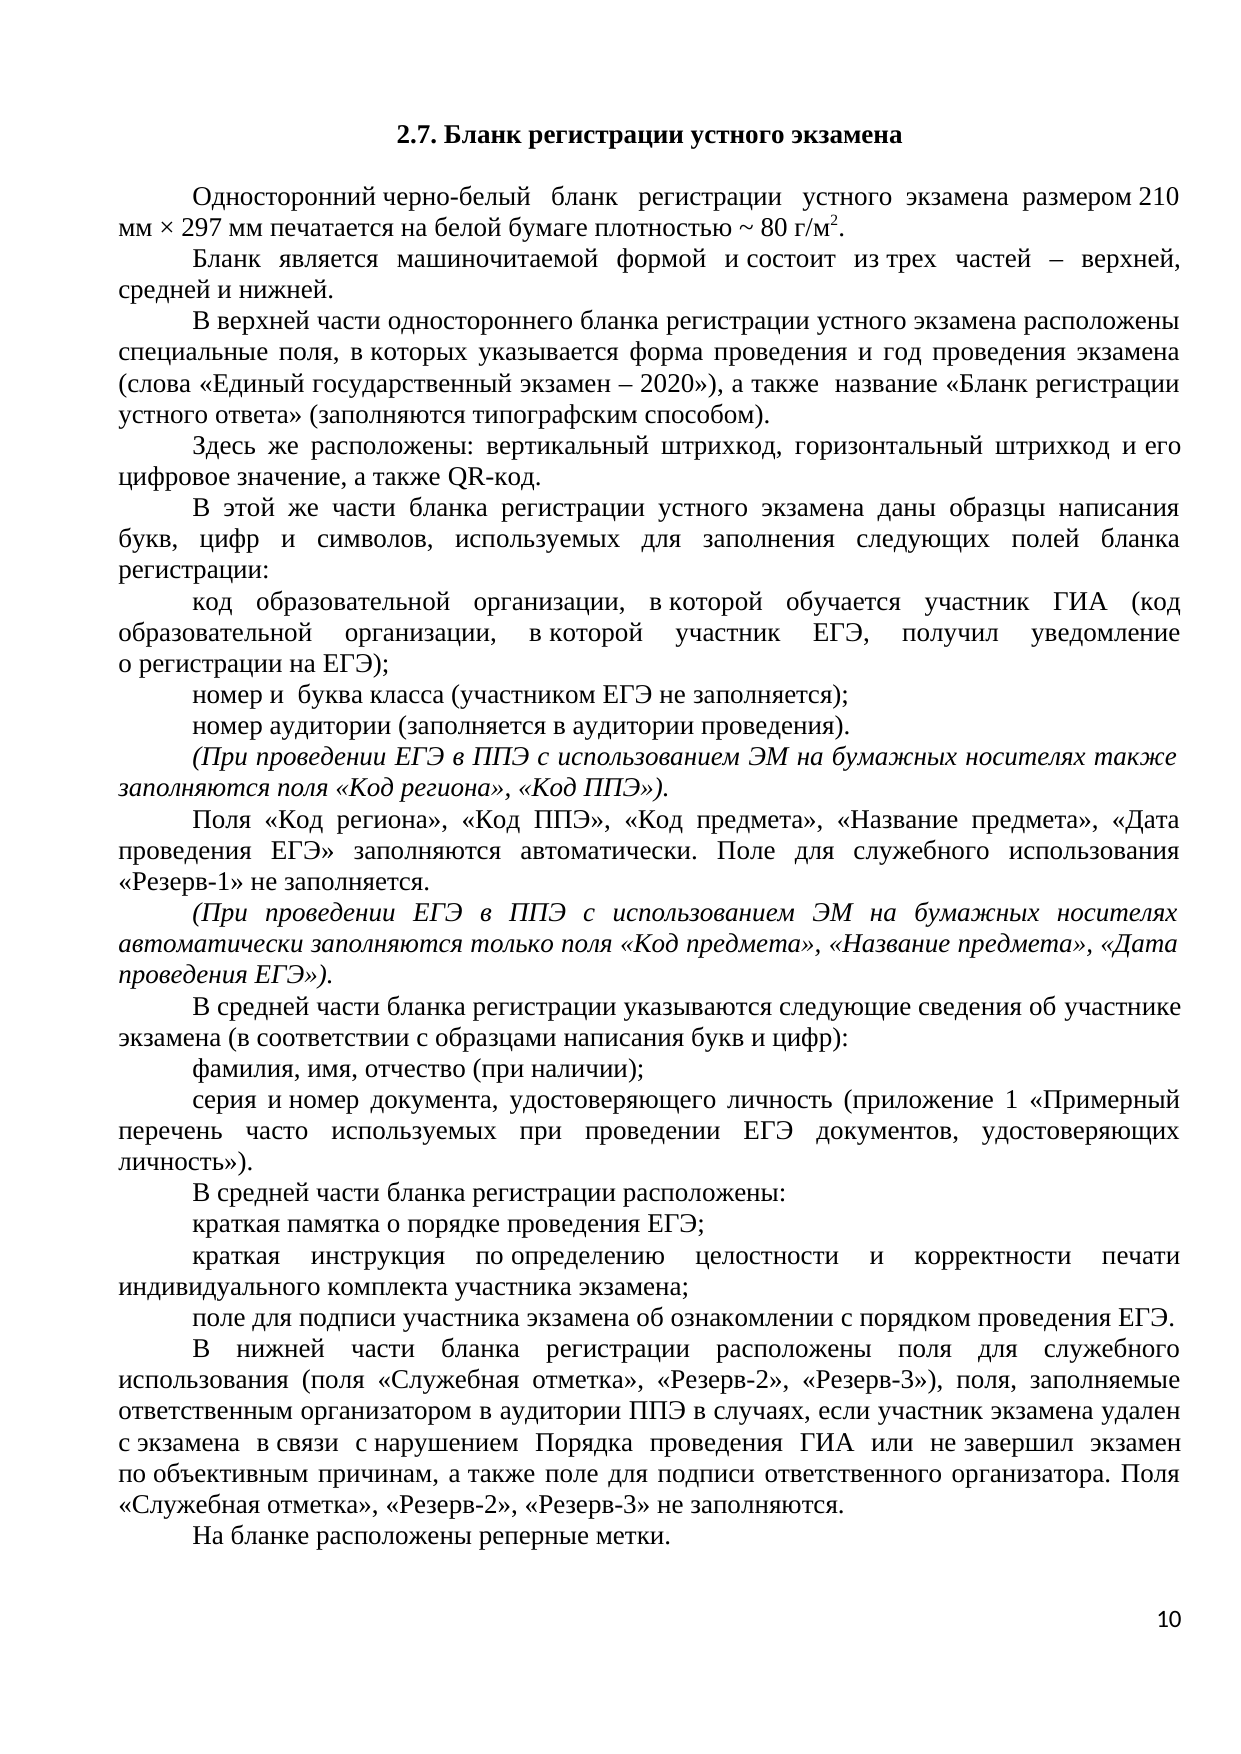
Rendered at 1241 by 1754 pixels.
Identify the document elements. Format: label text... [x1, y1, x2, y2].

text код образовательной организации, в которой обучается участник ГИА (код образовательной организации, в которой участник ЕГЭ, получил уведомление о регистрации на ЕГЭ); [118, 585, 1181, 678]
text номер и буква класса (участником ЕГЭ не заполняется); [118, 678, 1181, 709]
text фамилия, имя, отчество (при наличии); [118, 1052, 1181, 1083]
text В нижней части бланка регистрации расположены поля для служебного использования (поля «Служебная отметка», «Резерв-2», «Резерв-3»), поля, заполняемые ответственным организатором в аудитории ППЭ в случаях, если участник экзамена удален с экзамена в связи с нарушением Порядка проведения ГИА или не завершил экзамен по объективным причинам, а также поле для подписи ответственного организатора. Поля «Служебная отметка», «Резерв-2», «Резерв-3» не заполняются. [118, 1332, 1181, 1519]
text В средней части бланка регистрации указываются следующие сведения об участнике экзамена (в соответствии с образцами написания букв и цифр): [118, 989, 1181, 1052]
text серия и номер документа, удостоверяющего личность (приложение 1 «Примерный перечень часто используемых при проведении ЕГЭ документов, удостоверяющих личность»). [118, 1083, 1181, 1176]
text (При проведении ЕГЭ в ППЭ с использованием ЭМ на бумажных носителях также заполняются поля «Код региона», «Код ППЭ»). [118, 740, 1181, 803]
text В средней части бланка регистрации расположены: [118, 1176, 1181, 1208]
text поле для подписи участника экзамена об ознакомлении с порядком проведения ЕГЭ. [118, 1301, 1181, 1332]
subtitle 2.7. Бланк регистрации устного экзамена [118, 118, 1181, 149]
text В верхней части одностороннего бланка регистрации устного экзамена расположены специальные поля, в которых указывается форма проведения и год проведения экзамена (слова «Единый государственный экзамен – 2020»), а также название «Бланк регистрации устного ответа» (заполняются типографским способом). [118, 304, 1181, 429]
text Поля «Код региона», «Код ППЭ», «Код предмета», «Название предмета», «Дата проведения ЕГЭ» заполняются автоматически. Поле для служебного использования «Резерв-1» не заполняется. [118, 803, 1181, 896]
text краткая памятка о порядке проведения ЕГЭ; [118, 1208, 1181, 1239]
text Односторонний черно-белый бланк регистрации устного экзамена размером × 297 мм печатается на белой бумаге плотностью ~ 80 г/м2. [118, 180, 1181, 242]
text В этой же части бланка регистрации устного экзамена даны образцы написания букв, цифр и символов, используемых для заполнения следующих полей бланка регистрации: [118, 491, 1181, 585]
text (При проведении ЕГЭ в ППЭ с использованием ЭМ на бумажных носителях автоматически заполняются только поля «Код предмета», «Название предмета», «Дата проведения ЕГЭ»). [118, 896, 1181, 989]
text номер аудитории (заполняется в аудитории проведения). [118, 709, 1181, 740]
text Бланк является машиночитаемой формой и состоит из трех частей – верхней, средней и нижней. [118, 242, 1181, 304]
text Здесь же расположены: вертикальный штрихкод, горизонтальный штрихкод и его цифровое значение, а также QR-код. [118, 429, 1181, 491]
text На бланке расположены реперные метки. [118, 1519, 1181, 1550]
text краткая инструкция по определению целостности и корректности печати индивидуального комплекта участника экзамена; [118, 1239, 1181, 1301]
